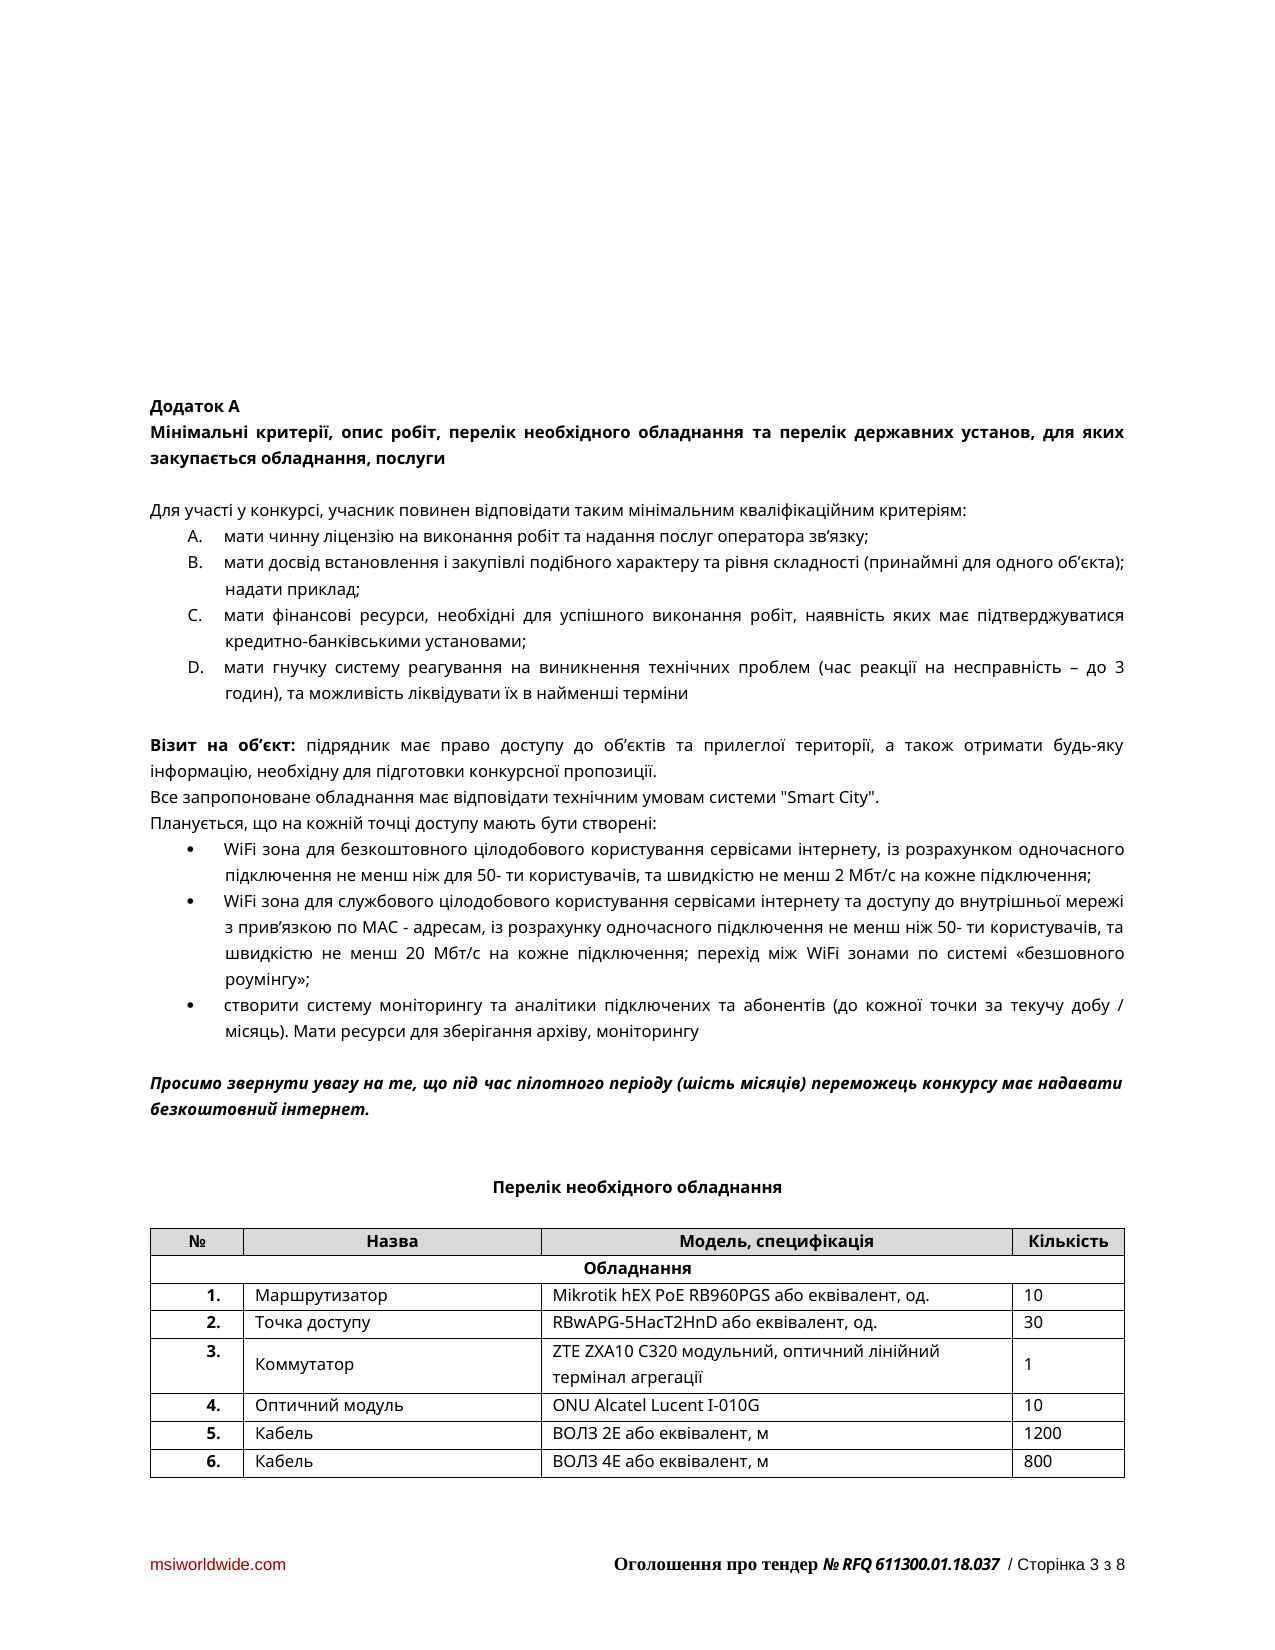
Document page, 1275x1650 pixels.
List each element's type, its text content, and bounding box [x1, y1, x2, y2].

table_cell Маршрутизатор [244, 1284, 541, 1310]
text Просимо звернути увагу на те, що під час пілотного періоду (шість місяців) переможець конкурсу має надавати безкоштовний інтернет. [150, 1072, 1125, 1121]
table_cell [151, 1339, 243, 1392]
table_cell RBwAPG-5HacT2HnD або еквівалент, од. [542, 1311, 1012, 1338]
list мати досвід встановлення і закупівлі подібного характеру та рівня складності (принаймні для одного об’єкта); надати приклад; [187, 551, 1125, 600]
list WiFi зона для службового цілодобового користування сервісами інтернету та доступу до внутрішньої мережі з прив’язкою по МАС - адресам, із розрахунку одночасного підключення не менш ніж 50- ти користувачів, та швидкістю не менш 20 Мбт/с на кожне підключення; перехід між WiFi зонами по системі «безшовного роумінгу»; [187, 889, 1125, 990]
table_cell 30 [1013, 1311, 1124, 1338]
list WiFi зона для безкоштовного цілодобового користування сервісами інтернету, із розрахунком одночасного підключення не менш ніж для 50- ти користувачів, та швидкістю не менш 2 Мбт/с на кожне підключення; [187, 837, 1125, 886]
text Додаток А [150, 395, 1125, 417]
table_cell 10 [1013, 1394, 1124, 1421]
text Візит на об’єкт: підрядник має право доступу до об’єктів та прилеглої території, а також отримати будь-яку інформацію, необхідну для підготовки конкурсної пропозиції. [150, 733, 1125, 782]
table_cell Обладнання [151, 1256, 1124, 1283]
table_cell Точка доступу [244, 1311, 541, 1338]
table_cell ZTE ZXA10 C320 модульний, оптичний лінійний термінал агрегації [542, 1339, 1012, 1392]
list мати гнучку систему реагування на виникнення технічних проблем (час реакції на несправність – до 3 годин), та можливість ліквідувати їх в найменші терміни [187, 655, 1125, 704]
table_cell 1 [1013, 1339, 1124, 1392]
list мати чинну ліцензію на виконання робіт та надання послуг оператора зв’язку; [187, 525, 1125, 548]
table_cell 10 [1013, 1284, 1124, 1310]
table_cell Mikrotik hEX PoE RB960PGS або еквівалент, од. [542, 1284, 1012, 1310]
list мати фінансові ресурси, необхідні для успішного виконання робіт, наявність яких має підтверджуватися кредитно-банківськими установами; [187, 603, 1125, 652]
table_cell [151, 1450, 243, 1477]
table_cell Кабель [244, 1422, 541, 1449]
text Для участі у конкурсі, учасник повинен відповідати таким мінімальним кваліфікаційним критеріям: [150, 499, 1125, 522]
table_cell Оптичний модуль [244, 1394, 541, 1421]
table_header Кількість [1013, 1229, 1124, 1255]
list створити систему моніторингу та аналітики підключених та абонентів (до кожної точки за текучу добу / місяць). Мати ресурси для зберігання архіву, моніторингу [187, 994, 1125, 1042]
table_cell Коммутатор [244, 1339, 541, 1392]
table_cell [151, 1422, 243, 1449]
text Мінімальні критерії, опис робіт, перелік необхідного обладнання та перелік державних установ, для яких закупається обладнання, послуги [150, 421, 1125, 469]
table_cell ONU Alcatel Lucent I-010G [542, 1394, 1012, 1421]
text Планується, що на кожній точці доступу мають бути створені: [150, 811, 1125, 834]
text Все запропоноване обладнання має відповідати технічним умовам системи "Smart City". [150, 785, 1125, 808]
text Перелік необхідного обладнання [150, 1176, 1125, 1199]
table_cell 1200 [1013, 1422, 1124, 1449]
table_cell ВОЛЗ 4Е або еквівалент, м [542, 1450, 1012, 1477]
table_cell [151, 1311, 243, 1338]
table_cell 800 [1013, 1450, 1124, 1477]
table_cell Кабель [244, 1450, 541, 1477]
table_header № [151, 1229, 243, 1255]
table_cell [151, 1394, 243, 1421]
table_header Модель, специфікація [542, 1229, 1012, 1255]
table_cell ВОЛЗ 2Е або еквівалент, м [542, 1422, 1012, 1449]
table_cell [151, 1284, 243, 1310]
table_header Назва [244, 1229, 541, 1255]
